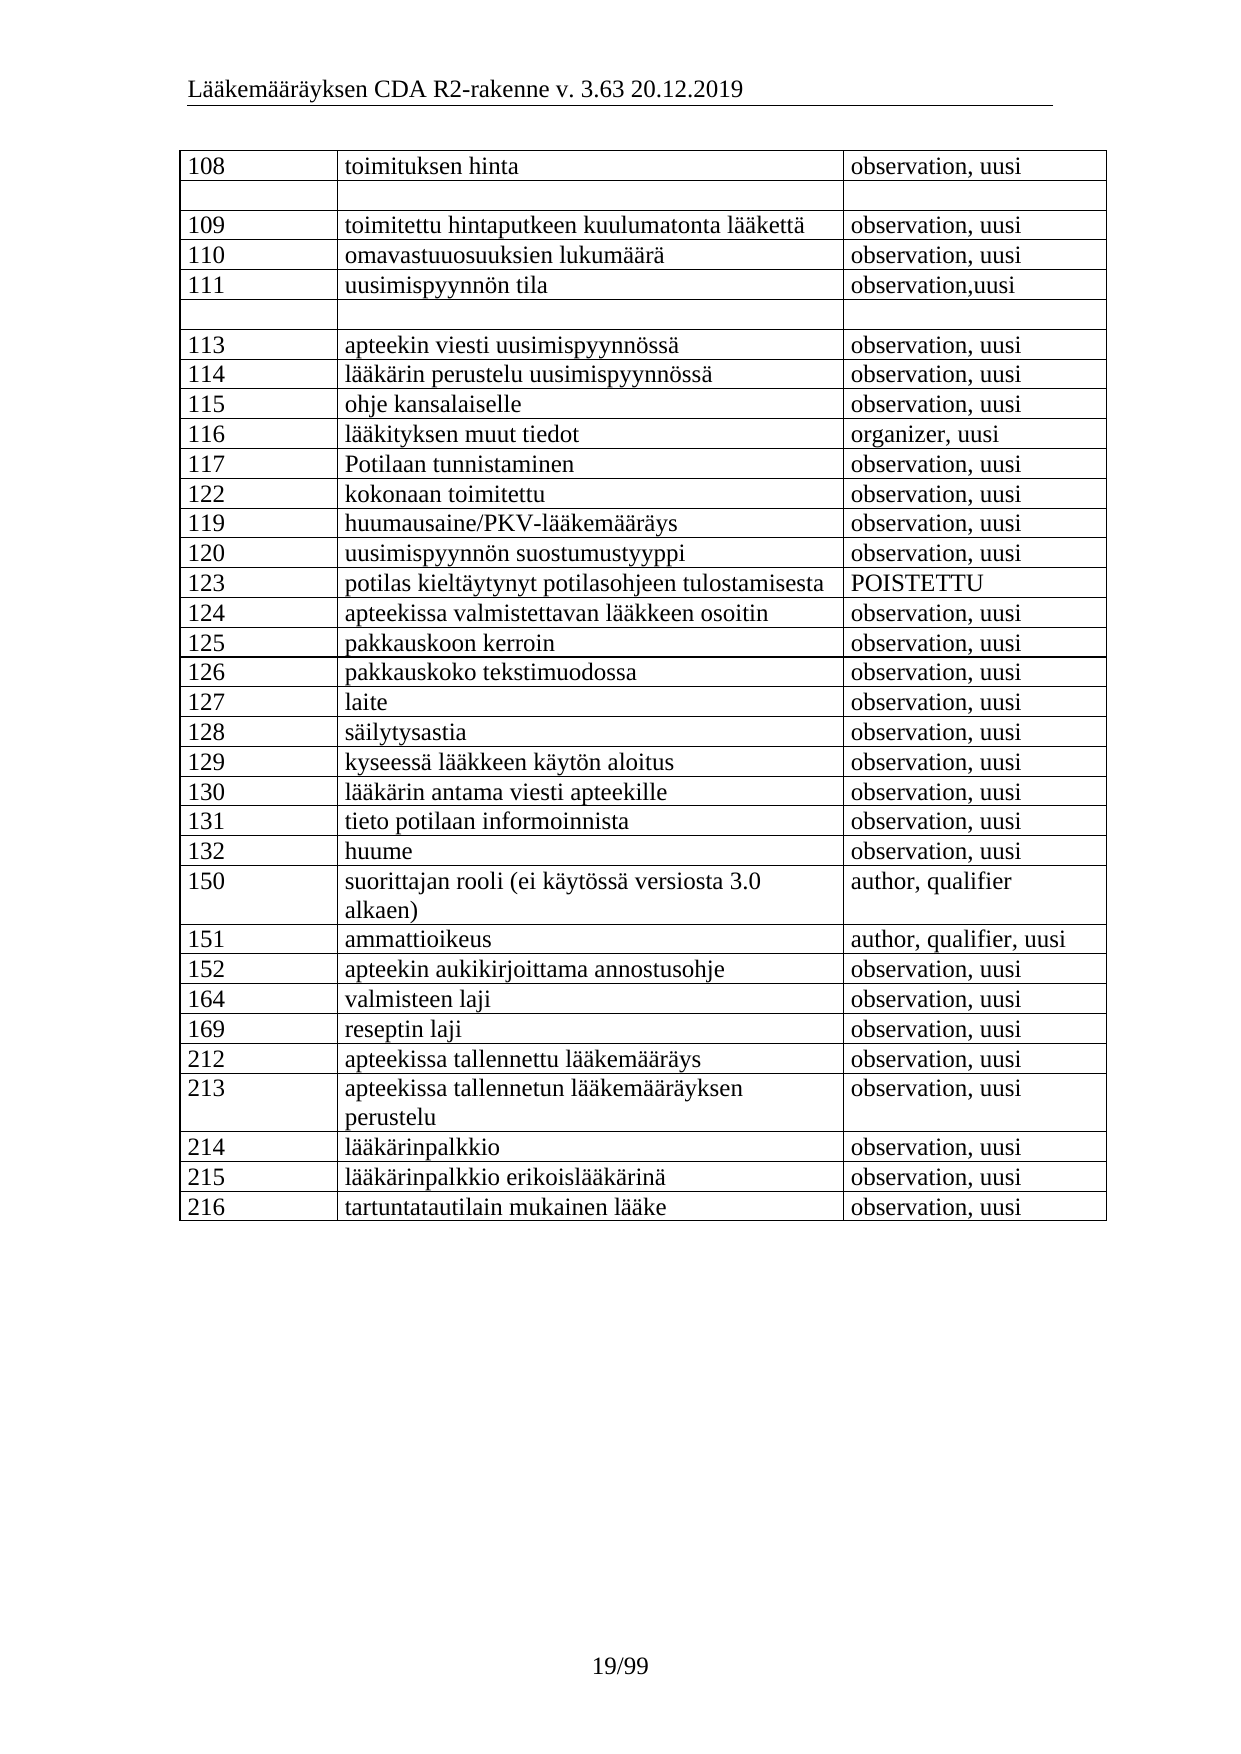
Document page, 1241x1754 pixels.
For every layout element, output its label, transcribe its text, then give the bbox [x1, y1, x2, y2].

table_cell 151 [181, 925, 337, 953]
table_cell 110 [181, 240, 337, 269]
table_cell 213 [181, 1074, 337, 1131]
table_cell [338, 181, 843, 209]
table_cell apteekissa tallennettu lääkemääräys [338, 1044, 843, 1072]
table_cell observation, uusi [844, 598, 1106, 627]
table_cell 169 [181, 1014, 337, 1043]
table_cell 123 [181, 568, 337, 597]
table_cell apteekin aukikirjoittama annostusohje [338, 954, 843, 983]
table_cell [844, 181, 1106, 209]
table_cell POISTETTU [844, 568, 1106, 597]
table_cell author, qualifier, uusi [844, 925, 1106, 953]
table_cell 127 [181, 687, 337, 716]
table_cell observation, uusi [844, 330, 1106, 358]
table_cell uusimispyynnön tila [338, 270, 843, 299]
table_cell observation, uusi [844, 509, 1106, 537]
table_cell 120 [181, 538, 337, 567]
table_cell 214 [181, 1132, 337, 1161]
table_cell organizer, uusi [844, 419, 1106, 448]
table_cell observation, uusi [844, 360, 1106, 388]
table_cell observation, uusi [844, 211, 1106, 239]
table_cell apteekissa valmistettavan lääkkeen osoitin [338, 598, 843, 627]
table_cell observation, uusi [844, 658, 1106, 686]
table_cell toimituksen hinta [338, 151, 843, 180]
table_cell uusimispyynnön suostumustyyppi [338, 538, 843, 567]
table_cell 108 [181, 151, 337, 180]
table_cell [844, 300, 1106, 329]
table_cell 115 [181, 389, 337, 418]
table_cell apteekissa tallennetun lääkemääräyksen perustelu [338, 1074, 843, 1131]
table_cell 129 [181, 747, 337, 776]
table_cell lääkärin antama viesti apteekille [338, 777, 843, 805]
table_cell 215 [181, 1162, 337, 1191]
table_cell lääkärinpalkkio erikoislääkärinä [338, 1162, 843, 1191]
table_cell 116 [181, 419, 337, 448]
table_cell observation, uusi [844, 389, 1106, 418]
table_cell observation, uusi [844, 151, 1106, 180]
table_cell 216 [181, 1192, 337, 1220]
table_cell tieto potilaan informoinnista [338, 806, 843, 835]
table_cell [181, 300, 337, 329]
table_cell observation, uusi [844, 1132, 1106, 1161]
table_cell 130 [181, 777, 337, 805]
table_cell kyseessä lääkkeen käytön aloitus [338, 747, 843, 776]
table_cell reseptin laji [338, 1014, 843, 1043]
table_cell observation, uusi [844, 1044, 1106, 1072]
table_cell observation, uusi [844, 984, 1106, 1013]
table_cell observation, uusi [844, 538, 1106, 567]
table_cell apteekin viesti uusimispyynnössä [338, 330, 843, 358]
table_cell Potilaan tunnistaminen [338, 449, 843, 478]
table_cell observation, uusi [844, 479, 1106, 507]
table_cell observation, uusi [844, 449, 1106, 478]
table_cell 111 [181, 270, 337, 299]
table_cell 150 [181, 866, 337, 923]
table_cell observation, uusi [844, 687, 1106, 716]
table_cell potilas kieltäytynyt potilasohjeen tulostamisesta [338, 568, 843, 597]
table_cell [338, 300, 843, 329]
table_cell 152 [181, 954, 337, 983]
table_cell 114 [181, 360, 337, 388]
table_cell observation, uusi [844, 1074, 1106, 1131]
table_cell observation, uusi [844, 717, 1106, 746]
table_cell observation, uusi [844, 747, 1106, 776]
table_cell observation, uusi [844, 777, 1106, 805]
table_cell lääkärin perustelu uusimispyynnössä [338, 360, 843, 388]
table_cell 126 [181, 658, 337, 686]
table_cell 164 [181, 984, 337, 1013]
table_cell 109 [181, 211, 337, 239]
table_cell 128 [181, 717, 337, 746]
table_cell [181, 181, 337, 209]
table_cell omavastuuosuuksien lukumäärä [338, 240, 843, 269]
table_cell 113 [181, 330, 337, 358]
table_cell 122 [181, 479, 337, 507]
table_cell author, qualifier [844, 866, 1106, 923]
table_cell pakkauskoon kerroin [338, 628, 843, 656]
table_cell lääkityksen muut tiedot [338, 419, 843, 448]
table_cell observation, uusi [844, 628, 1106, 656]
table_cell observation, uusi [844, 806, 1106, 835]
table_cell observation,uusi [844, 270, 1106, 299]
table_cell suorittajan rooli (ei käytössä versiosta 3.0 alkaen) [338, 866, 843, 923]
table_cell ammattioikeus [338, 925, 843, 953]
table_cell valmisteen laji [338, 984, 843, 1013]
table_cell observation, uusi [844, 954, 1106, 983]
table_cell 117 [181, 449, 337, 478]
table_cell observation, uusi [844, 1192, 1106, 1220]
table_cell 124 [181, 598, 337, 627]
table_cell pakkauskoko tekstimuodossa [338, 658, 843, 686]
table_cell tartuntatautilain mukainen lääke [338, 1192, 843, 1220]
table_cell säilytysastia [338, 717, 843, 746]
table_cell kokonaan toimitettu [338, 479, 843, 507]
table_cell 119 [181, 509, 337, 537]
table_cell lääkärinpalkkio [338, 1132, 843, 1161]
table_cell toimitettu hintaputkeen kuulumatonta lääkettä [338, 211, 843, 239]
table_cell observation, uusi [844, 836, 1106, 865]
table_cell 125 [181, 628, 337, 656]
table_cell observation, uusi [844, 1014, 1106, 1043]
table_cell observation, uusi [844, 240, 1106, 269]
table_cell observation, uusi [844, 1162, 1106, 1191]
table_cell huumausaine/PKV-lääkemääräys [338, 509, 843, 537]
table_cell ohje kansalaiselle [338, 389, 843, 418]
table_cell huume [338, 836, 843, 865]
table_cell 212 [181, 1044, 337, 1072]
table_cell 132 [181, 836, 337, 865]
table_cell 131 [181, 806, 337, 835]
table_cell laite [338, 687, 843, 716]
